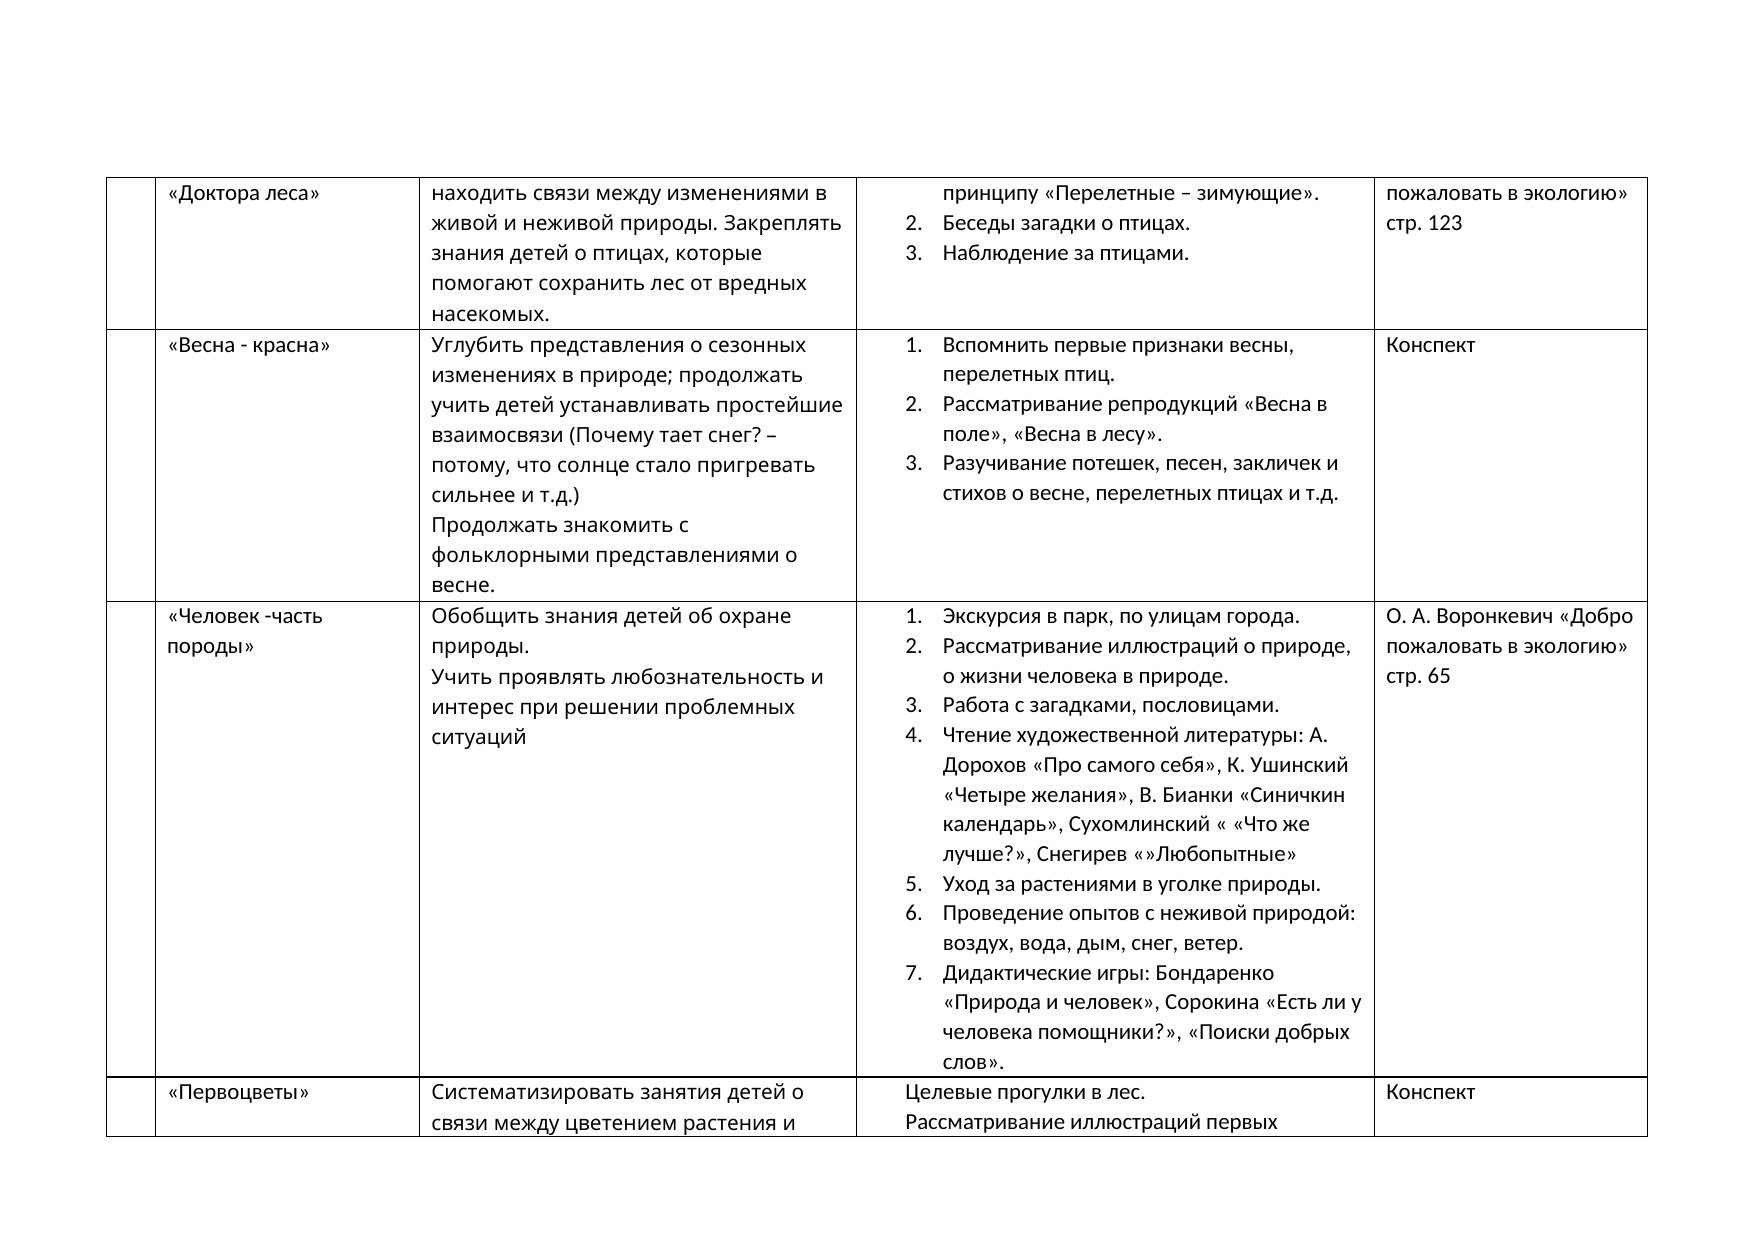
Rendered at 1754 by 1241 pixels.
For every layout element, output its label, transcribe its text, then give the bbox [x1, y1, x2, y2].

table_cell Конспект [1375, 330, 1647, 601]
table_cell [420, 178, 856, 329]
table_cell [107, 602, 155, 1076]
table_cell «Человек -часть породы» [156, 602, 419, 1076]
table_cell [857, 1078, 1374, 1136]
table_cell [107, 1078, 155, 1136]
table_cell Вспомнить первые признаки весны, перелетных птиц. Рассматривание репродукций «Весна в поле», «Весна в лесу». Разучивание потешек, песен, закличек и стихов о весне, перелетных птицах и т.д. [857, 330, 1374, 601]
table_cell [107, 178, 155, 329]
table_cell «Весна - красна» [156, 330, 419, 601]
table_cell О. А. Воронкевич «Добро пожаловать в экологию» стр. 65 [1375, 602, 1647, 1076]
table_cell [857, 178, 1374, 329]
table_cell Конспект [1375, 1078, 1647, 1136]
table_cell Углубить представления о сезонных изменениях в природе; продолжать учить детей устанавливать простейшие взаимосвязи (Почему тает снег? – потому, что солнце стало пригревать сильнее и т.д.) Продолжать знакомить с фольклорными представлениями о весне. [420, 330, 856, 601]
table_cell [420, 1078, 856, 1136]
table_cell [107, 330, 155, 601]
table_cell Обобщить знания детей об охране природы. Учить проявлять любознательность и интерес при решении проблемных ситуаций [420, 602, 856, 1076]
table_cell «Первоцветы» [156, 1078, 419, 1136]
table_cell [156, 178, 419, 329]
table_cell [1375, 178, 1647, 329]
table_cell Экскурсия в парк, по улицам города. Рассматривание иллюстраций о природе, о жизни человека в природе. Работа с загадками, пословицами. Чтение художественной литературы: А. Дорохов «Про самого себя», К. Ушинский «Четыре желания», В. Бианки «Синичкин календарь», Сухомлинский « «Что же лучше?», Снегирев «»Любопытные» Уход за растениями в уголке природы. Проведение опытов с неживой природой: воздух, вода, дым, снег, ветер. Дидактические игры: Бондаренко «Природа и человек», Сорокина «Есть ли у человека помощники?», «Поиски добрых слов». [857, 602, 1374, 1076]
